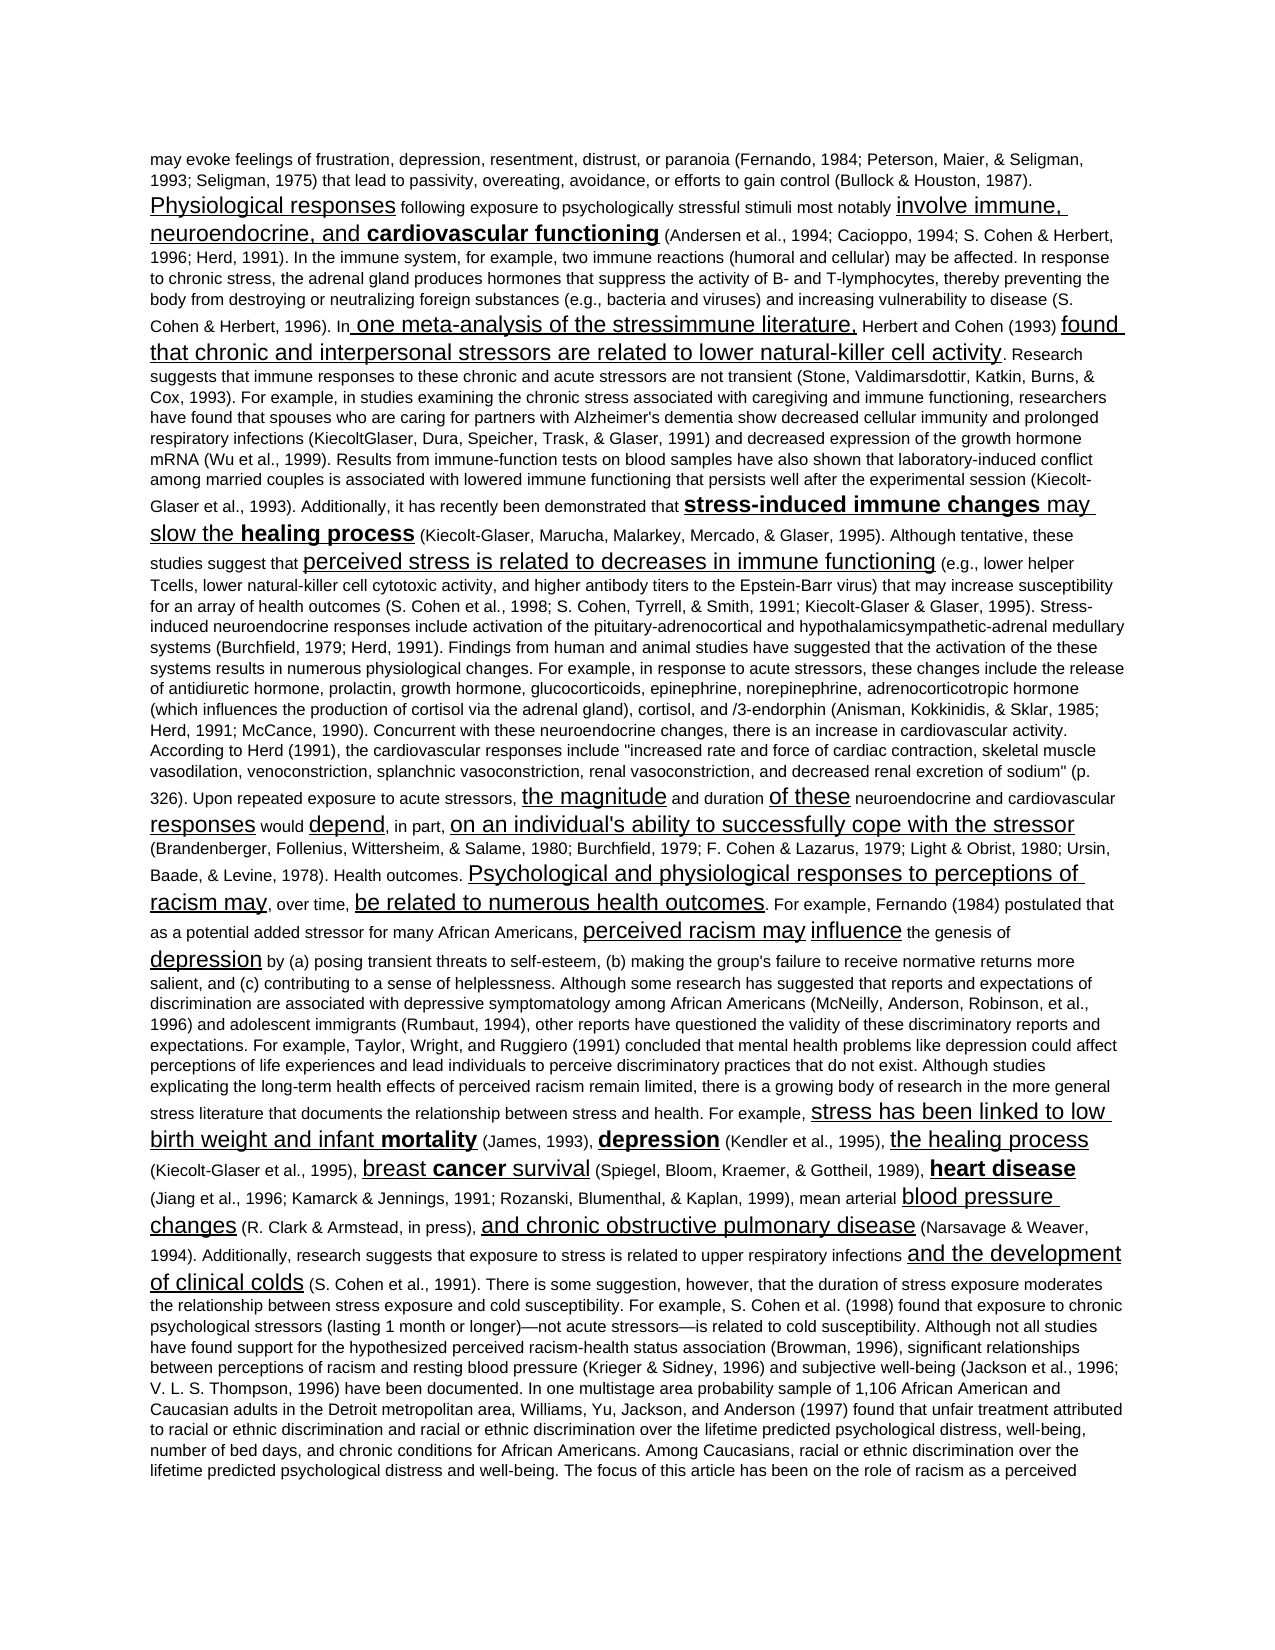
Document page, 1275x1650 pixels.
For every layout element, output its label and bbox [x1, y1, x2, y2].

text [150, 150, 1125, 1480]
